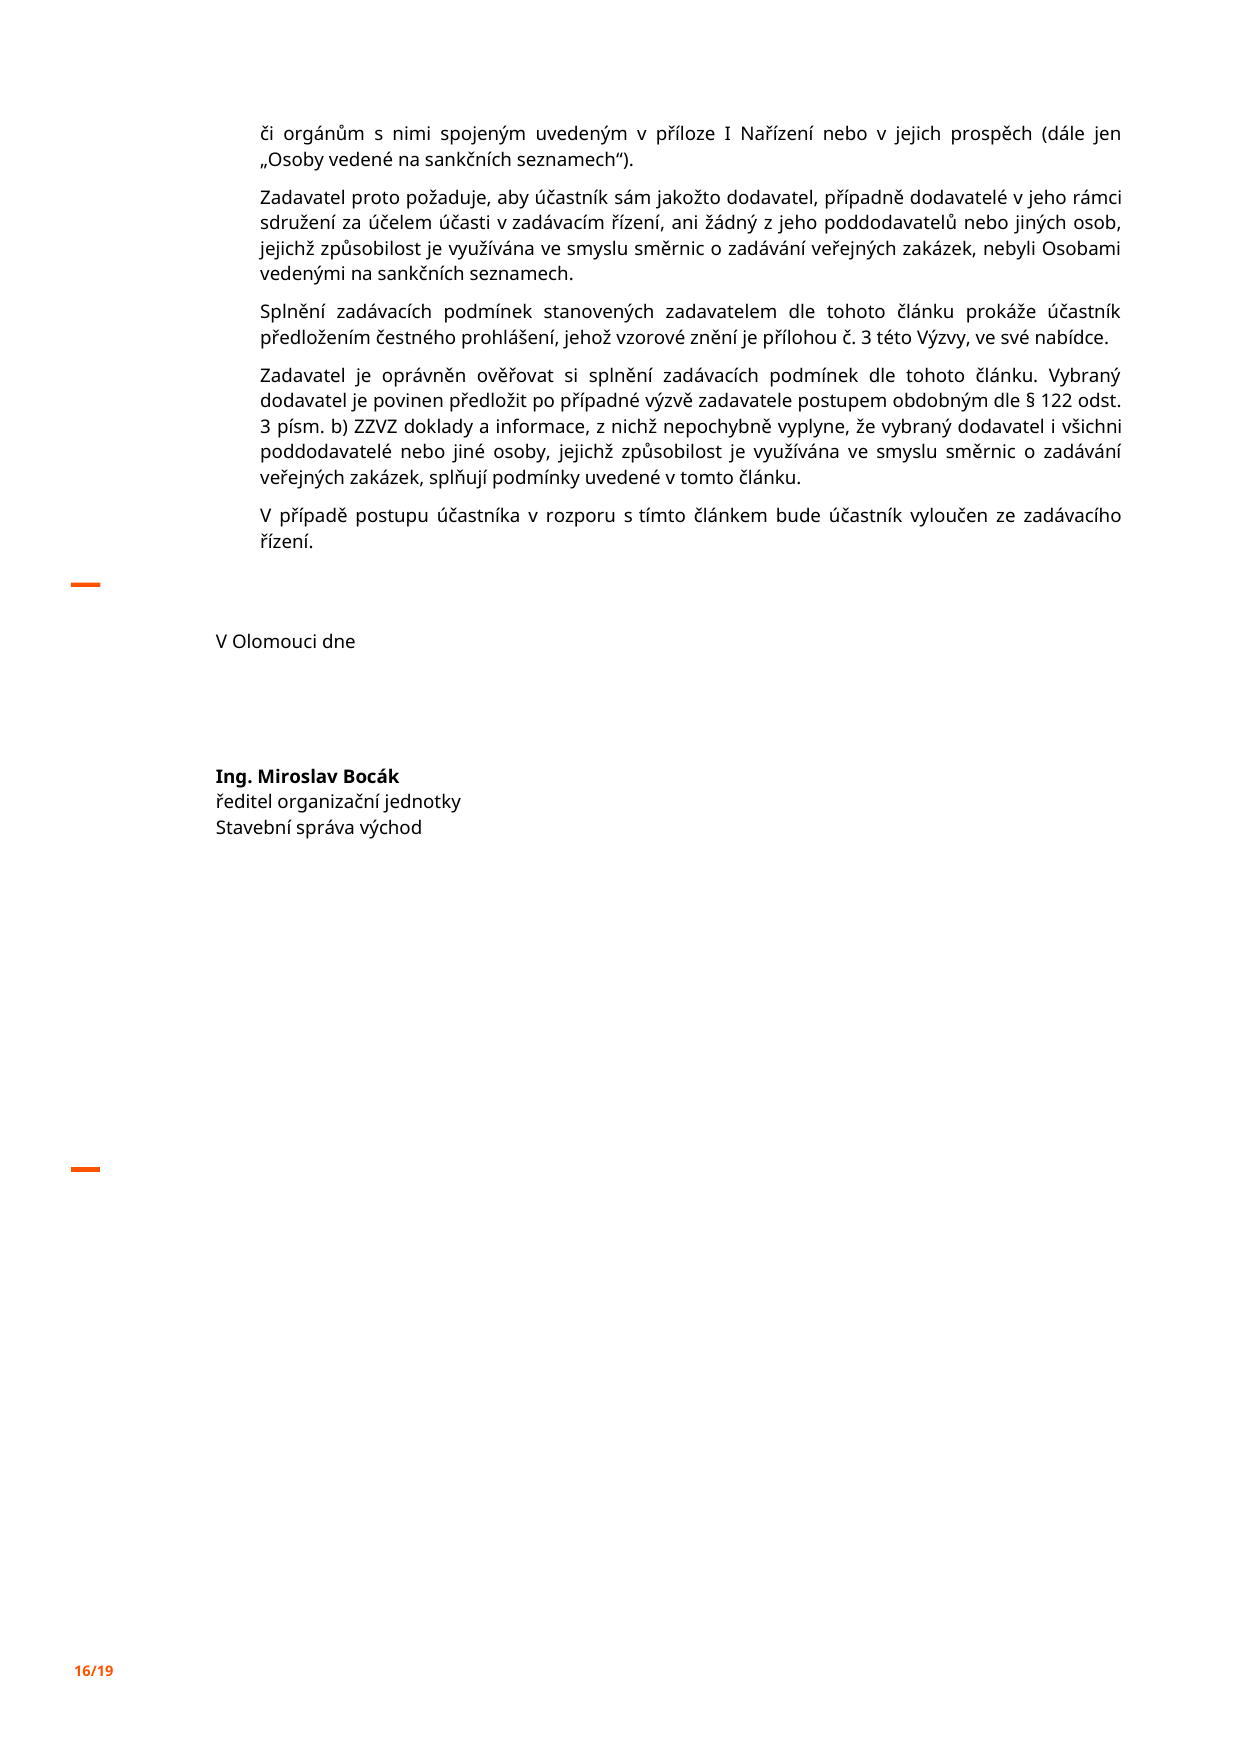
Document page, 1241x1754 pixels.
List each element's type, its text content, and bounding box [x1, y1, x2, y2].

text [260, 121, 1122, 172]
text Stavební správa východ [216, 814, 1122, 840]
text V případě postupu účastníka v rozporu s tímto článkem bude účastník vyloučen ze zadávacího řízení. [260, 502, 1122, 553]
text Zadavatel proto požaduje, aby účastník sám jakožto dodavatel, případně dodavatelé v jeho rámci sdružení za účelem účasti v zadávacím řízení, ani žádný z jeho poddodavatelů nebo jiných osob, jejichž způsobilost je využívána ve smyslu směrnic o zadávání veřejných zakázek, nebyli Osobami vedenými na sankčních seznamech. [260, 184, 1122, 286]
text ředitel organizační jednotky [216, 789, 1122, 814]
text Splnění zadávacích podmínek stanovených zadavatelem dle tohoto článku prokáže účastník předložením čestného prohlášení, jehož vzorové znění je přílohou č. 3 této Výzvy, ve své nabídce. [260, 299, 1122, 350]
text Ing. Miroslav Bocák [216, 763, 1122, 789]
text V Olomouci dne [216, 620, 1122, 653]
text Zadavatel je oprávněn ověřovat si splnění zadávacích podmínek dle tohoto článku. Vybraný dodavatel je povinen předložit po případné výzvě zadavatele postupem obdobným dle § 122 odst. 3 písm. b) ZZVZ doklady a informace, z nichž nepochybně vyplyne, že vybraný dodavatel i všichni poddodavatelé nebo jiné osoby, jejichž způsobilost je využívána ve smyslu směrnic o zadávání veřejných zakázek, splňují podmínky uvedené v tomto článku. [260, 362, 1122, 490]
